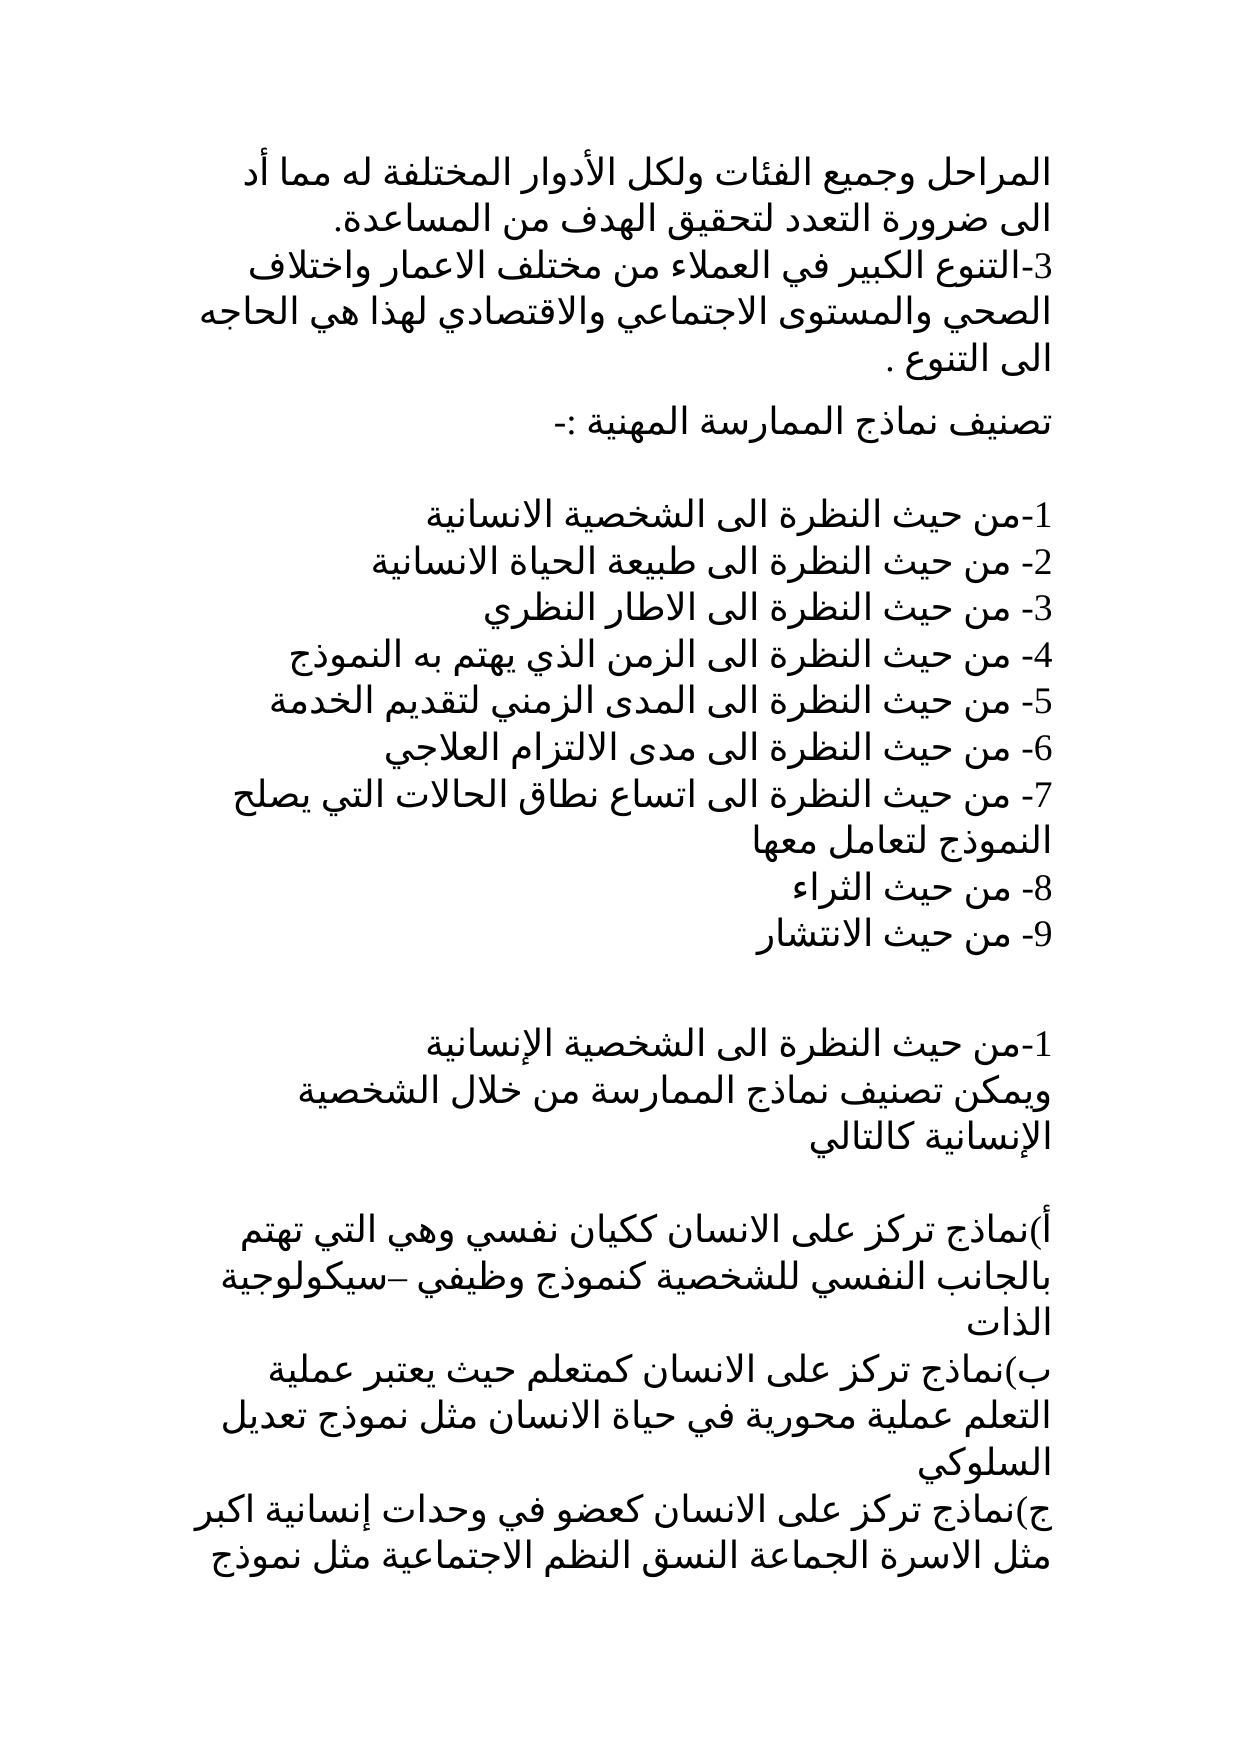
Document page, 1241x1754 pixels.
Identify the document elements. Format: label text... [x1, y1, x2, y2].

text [187, 150, 1053, 379]
text تصنيف نماذج الممارسة المهنية :- 1-من حيث النظرة الى الشخصية الانسانية 2- من حيث النظرة الى طبيعة الحياة الانسانية 3- من حيث النظرة الى الاطار النظري 4- من حيث النظرة الى الزمن الذي يهتم به النموذج 5- من حيث النظرة الى المدى الزمني لتقديم الخدمة 6- من حيث النظرة الى مدى الالتزام العلاجي 7- من حيث النظرة الى اتساع نطاق الحالات التي يصلح النموذج لتعامل معها 8- من حيث الثراء 9- من حيث الانتشار [187, 399, 1053, 955]
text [187, 975, 1053, 1577]
